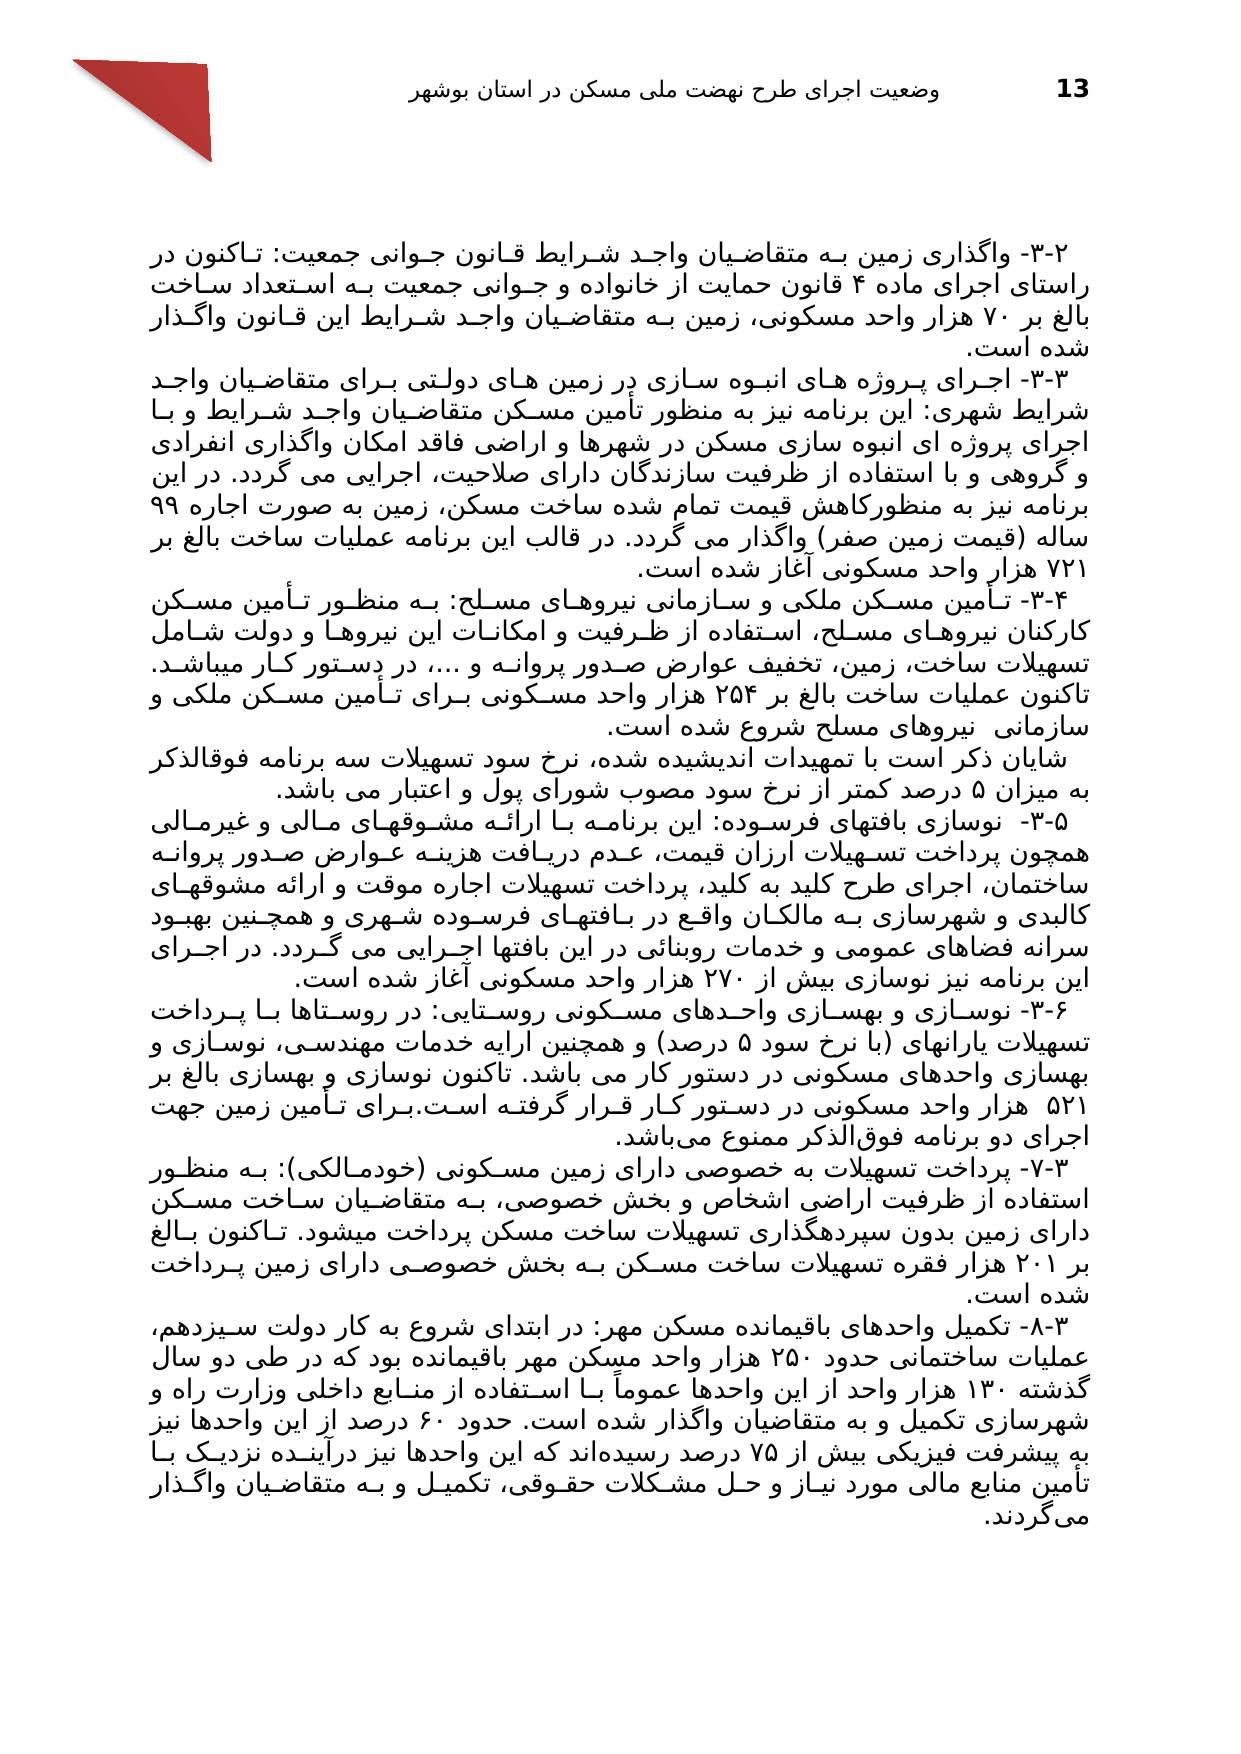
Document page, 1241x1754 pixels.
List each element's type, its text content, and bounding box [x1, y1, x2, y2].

text ۳-۴- تأمین مسکن ملکی و سازمانی نیروهای مسلح: به منظور تأمین مسکن کارکنان نیروهای مسلح، استفاده از ظرفیت و امکانات این نیروها و دولت شامل تسهیلات ساخت، زمین، تخفیف عوارض صدور پروانه و ...، در دستور کار میباشد. تاکنون عملیات ساخت بالغ بر ۲۵۴ هزار واحد مسکونی برای تأمین مسکن ملکی و سازمانی نیروهای مسلح شروع شده است. [150, 584, 1090, 742]
text ۳-۳- اجرای پروژه های انبوه سازی در زمین های دولتی برای متقاضیان واجد شرایط شهری: این برنامه نیز به منظور تأمین مسکن متقاضیان واجد شرایط و با اجرای پروژه ای انبوه سازی مسکن در شهرها و اراضی فاقد امکان واگذاری انفرادی و گروهی و با استفاده از ظرفیت سازندگان دارای صلاحیت، اجرایی می گردد. در این برنامه نیز به منظورکاهش قیمت تمام شده ساخت مسکن، زمین به صورت اجاره ۹۹ ساله (قیمت زمین صفر) واگذار می گردد. در قالب این برنامه عملیات ساخت بالغ بر ۷۲۱ هزار واحد مسکونی آغاز شده است. [150, 363, 1090, 584]
text ۸-۳- تکمیل واحدهای باقیمانده مسکن مهر: در ابتدای شروع به کار دولت سیزدهم، عملیات ساختمانی حدود ۲۵۰ هزار واحد مسکن مهر باقیمانده بود که در طی دو سال گذشته ۱۳۰ هزار واحد از این واحدها عموماً با استفاده از منابع داخلی وزارت راه و شهرسازی تکمیل و به متقاضیان واگذار شده است. حدود ۶۰ درصد از این واحدها نیز به پیشرفت فیزیکی بیش از ۷۵ درصد رسیده‌اند که این واحدها نیز درآینده نزدیک با تأمین منابع مالی مورد نیاز و حل مشکلات حقوقی، تکمیل و به متقاضیان واگذار می‌گردند. [150, 1310, 1090, 1531]
text ۷-۳- پرداخت تسهیلات به خصوصی دارای زمین مسکونی (خودمالکی): به منظور استفاده از ظرفیت اراضی اشخاص و بخش خصوصی، به متقاضیان ساخت مسکن دارای زمین بدون سپردهگذاری تسهیلات ساخت مسکن پرداخت میشود. تاکنون بالغ بر ۲۰۱ هزار فقره تسهیلات ساخت مسکن به بخش خصوصی دارای زمین پرداخت شده است. [150, 1152, 1090, 1310]
text شایان ذکر است با تمهیدات اندیشیده شده، نرخ سود تسهیلات سه برنامه فوقالذکر به میزان ۵ درصد کمتر از نرخ سود مصوب شورای پول و اعتبار می باشد. [150, 742, 1090, 805]
text ۳-۶- نوسازی و بهسازی واحدهای مسکونی روستایی: در روستاها با پرداخت تسهیلات یارانهای (با نرخ سود ۵ درصد) و همچنین ارایه خدمات مهندسی، نوسازی و بهسازی واحدهای مسکونی در دستور کار می باشد. تاکنون نوسازی و بهسازی بالغ بر ۵۲۱ هزار واحد مسکونی در دستور کار قرار گرفته است.برای تأمین زمین جهت اجرای دو برنامه فوق‌الذکر ممنوع می‌باشد. [150, 994, 1090, 1152]
text ۳-۲- واگذاری زمین به متقاضیان واجد شرایط قانون جوانی جمعیت: تاکنون در راستای اجرای ماده ۴ قانون حمایت از خانواده و جوانی جمعیت به استعداد ساخت بالغ بر ۷۰ هزار واحد مسکونی، زمین به متقاضیان واجد شرایط این قانون واگذار شده است. [150, 237, 1090, 363]
text ۳-۵- نوسازی بافتهای فرسوده: این برنامه با ارائه مشوقهای مالی و غیرمالی همچون پرداخت تسهیلات ارزان قیمت، عدم دریافت هزینه عوارض صدور پروانه ساختمان، اجرای طرح کلید به کلید، پرداخت تسهیلات اجاره موقت و ارائه مشوقهای کالبدی و شهرسازی به مالکان واقع در بافتهای فرسوده شهری و همچنین بهبود سرانه فضاهای عمومی و خدمات روبنائی در این بافتها اجرایی می گردد. در اجرای این برنامه نیز نوسازی بیش از ۲۷۰ هزار واحد مسکونی آغاز شده است. [150, 805, 1090, 994]
